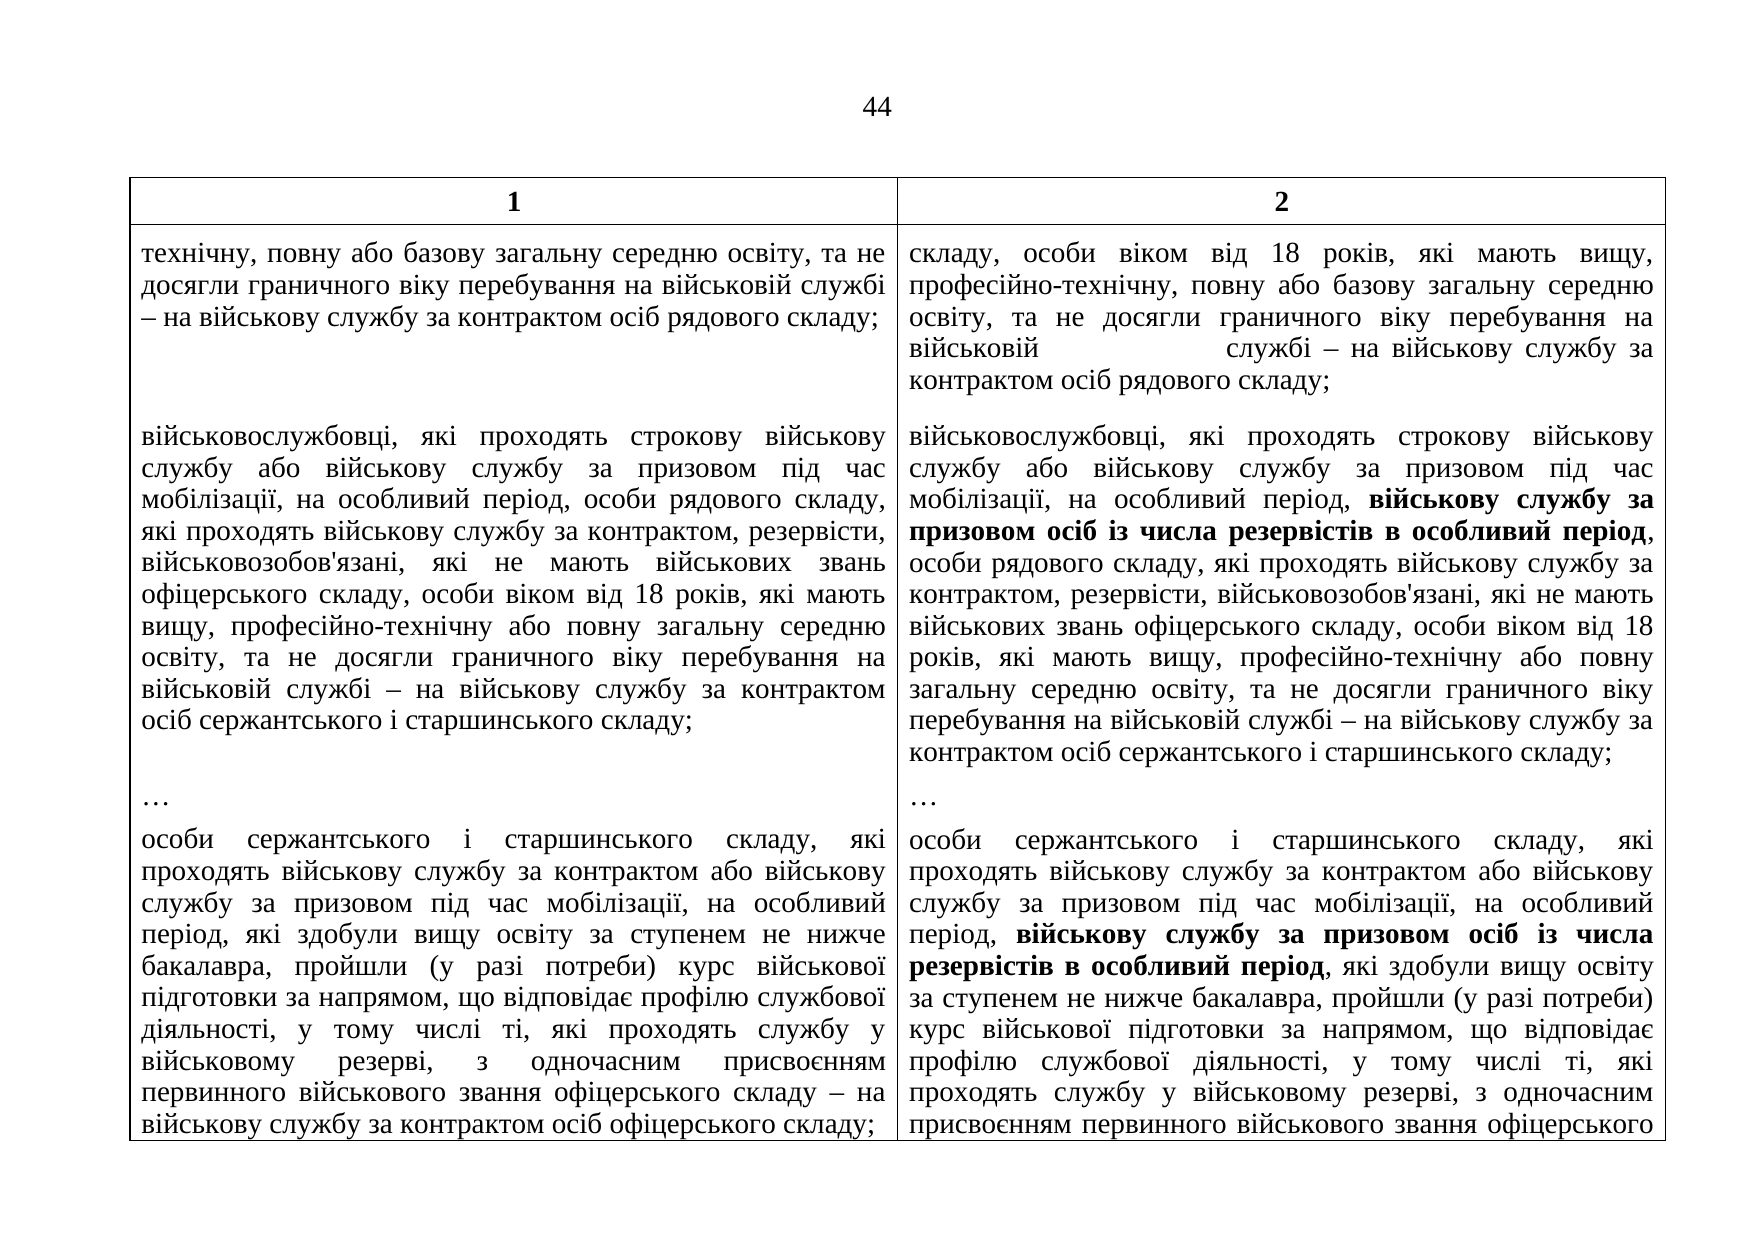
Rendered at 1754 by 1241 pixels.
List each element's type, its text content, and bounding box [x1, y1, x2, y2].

table_header 2 [898, 178, 1665, 224]
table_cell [898, 225, 1665, 1139]
table_header 1 [131, 178, 897, 224]
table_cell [131, 225, 897, 1139]
